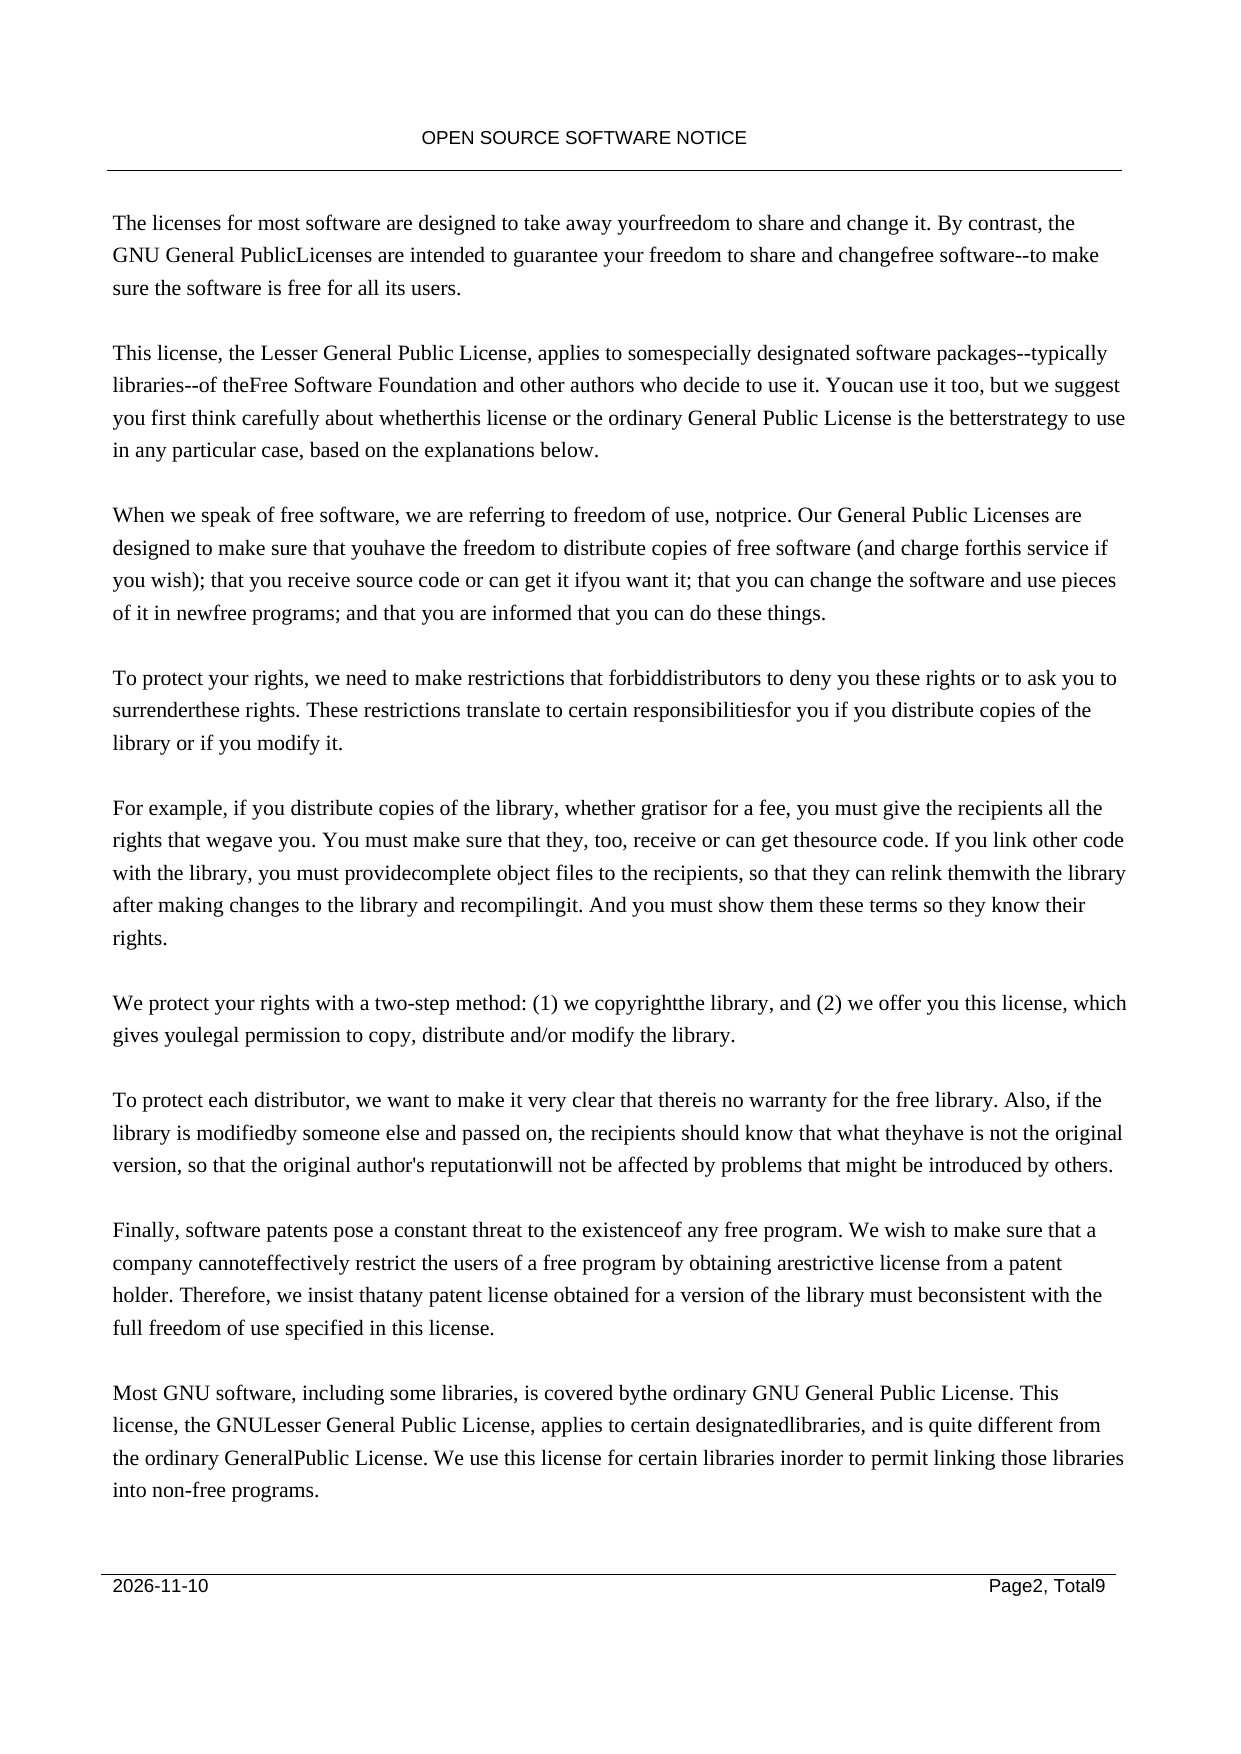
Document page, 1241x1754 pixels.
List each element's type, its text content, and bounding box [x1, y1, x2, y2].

text For example, if you distribute copies of the library, whether gratisor for a fee, you must give the recipients all the rights that wegave you. You must make sure that they, too, receive or can get thesource code. If you link other code with the library, you must providecomplete object files to the recipients, so that they can relink themwith the library after making changes to the library and recompilingit. And you must show them these terms so they know their rights. [112, 791, 1128, 954]
text To protect your rights, we need to make restrictions that forbiddistributors to deny you these rights or to ask you to surrenderthese rights. These restrictions translate to certain responsibilitiesfor you if you distribute copies of the library or if you modify it. [112, 661, 1128, 759]
text Finally, software patents pose a constant threat to the existenceof any free program. We wish to make sure that a company cannoteffectively restrict the users of a free program by obtaining arestrictive license from a patent holder. Therefore, we insist thatany patent license obtained for a version of the library must beconsistent with the full freedom of use specified in this license. [112, 1214, 1128, 1344]
text When we speak of free software, we are referring to freedom of use, notprice. Our General Public Licenses are designed to make sure that youhave the freedom to distribute copies of free software (and charge forthis service if you wish); that you receive source code or can get it ifyou want it; that you can change the software and use pieces of it in newfree programs; and that you are informed that you can do these things. [112, 499, 1128, 629]
text To protect each distributor, we want to make it very clear that thereis no warranty for the free library. Also, if the library is modifiedby someone else and passed on, the recipients should know that what theyhave is not the original version, so that the original author's reputationwill not be affected by problems that might be introduced by others. [112, 1084, 1128, 1181]
text The licenses for most software are designed to take away yourfreedom to share and change it. By contrast, the GNU General PublicLicenses are intended to guarantee your freedom to share and changefree software--to make sure the software is free for all its users. [112, 206, 1128, 304]
text This license, the Lesser General Public License, applies to somespecially designated software packages--typically libraries--of theFree Software Foundation and other authors who decide to use it. Youcan use it too, but we suggest you first think carefully about whetherthis license or the ordinary General Public License is the betterstrategy to use in any particular case, based on the explanations below. [112, 336, 1128, 466]
text We protect your rights with a two-step method: (1) we copyrightthe library, and (2) we offer you this license, which gives youlegal permission to copy, distribute and/or modify the library. [112, 986, 1128, 1051]
text Most GNU software, including some libraries, is covered bythe ordinary GNU General Public License. This license, the GNULesser General Public License, applies to certain designatedlibraries, and is quite different from the ordinary GeneralPublic License. We use this license for certain libraries inorder to permit linking those libraries into non-free programs. [112, 1376, 1128, 1506]
